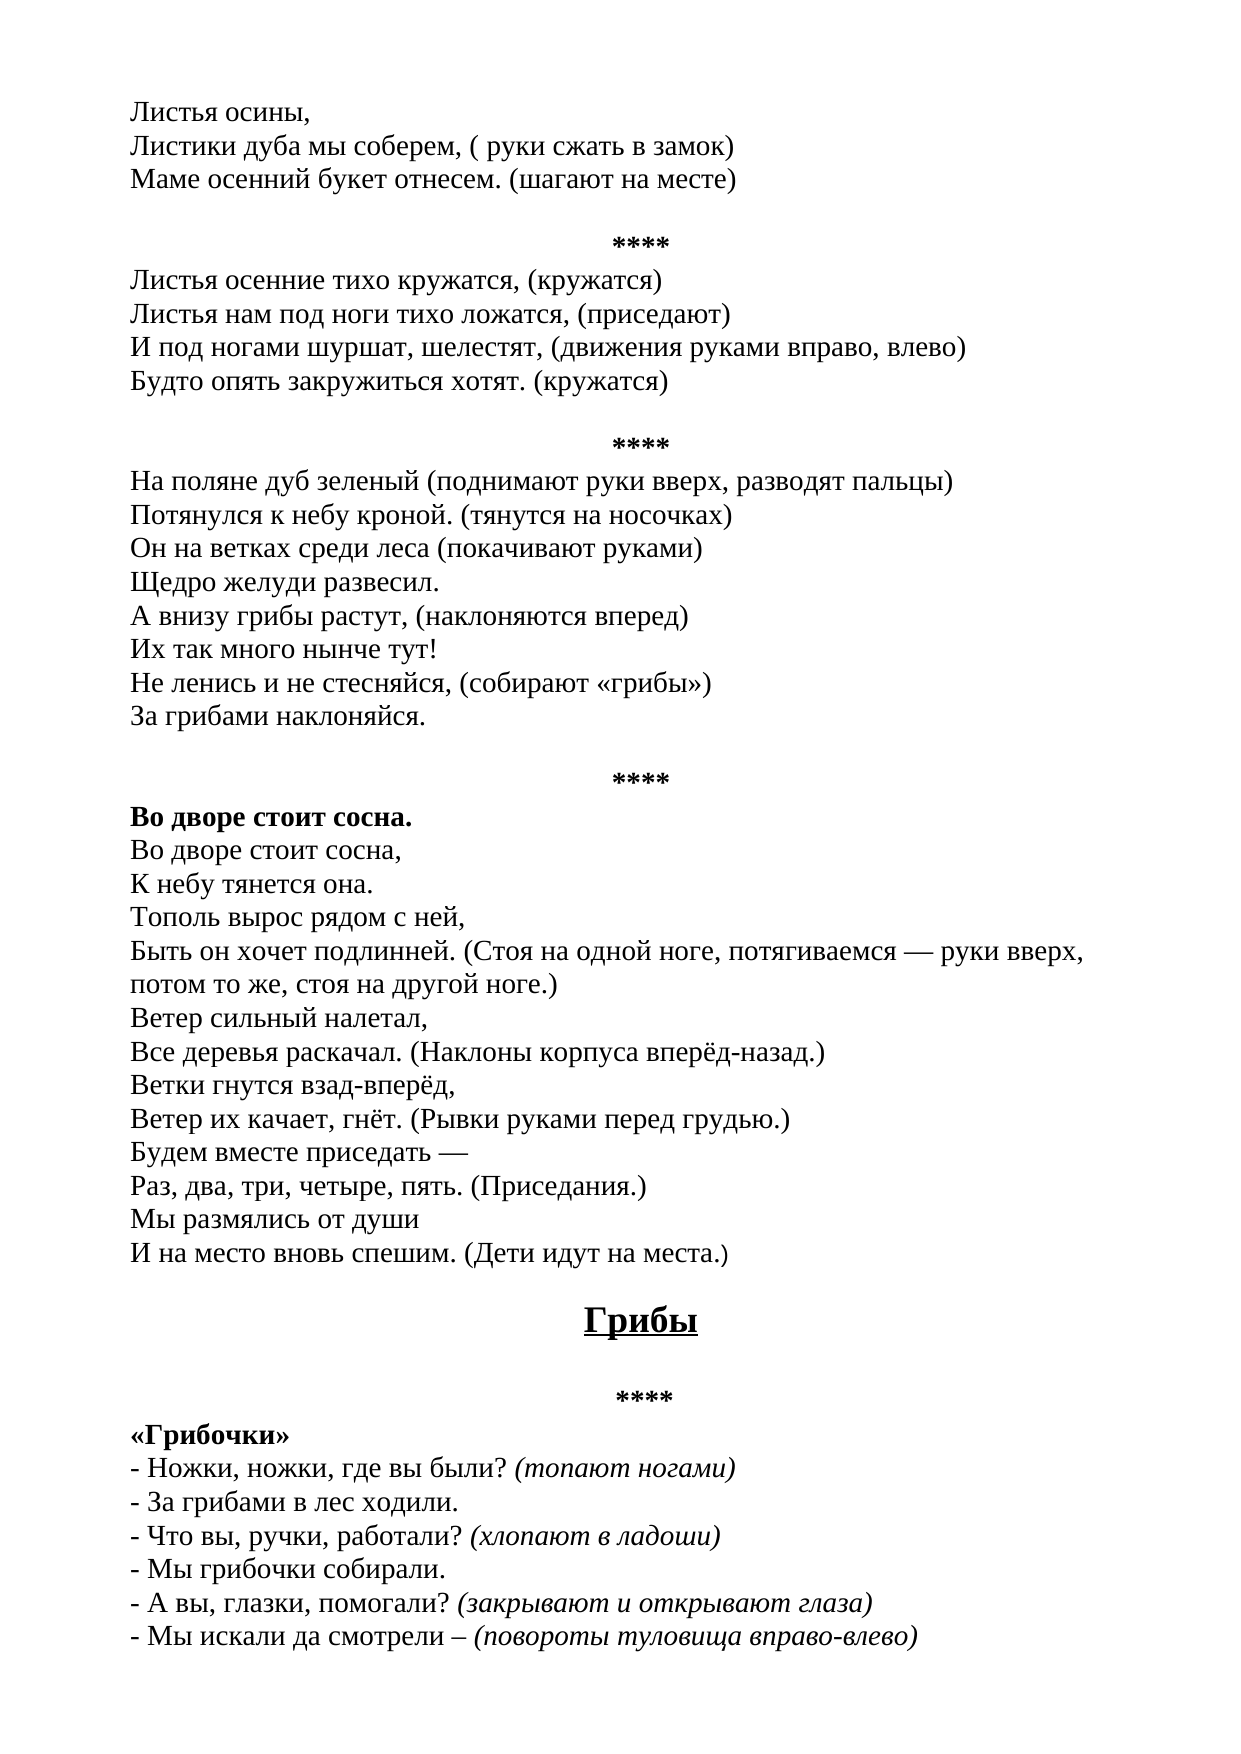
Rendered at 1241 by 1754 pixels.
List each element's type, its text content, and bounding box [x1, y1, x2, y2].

text **** [130, 229, 1152, 262]
text Листья нам под ноги тихо ложатся, (приседают) [130, 296, 1152, 329]
text - А вы, глазки, помогали? (закрывают и открывают глаза) [130, 1585, 1152, 1618]
text «Грибочки» [130, 1417, 1152, 1451]
text - За грибами в лес ходили. [130, 1484, 1152, 1518]
text - Что вы, ручки, работали? (хлопают в ладоши) [130, 1518, 1152, 1551]
text Потянулся к небу кроной. (тянутся на носочках) [130, 497, 1152, 531]
text Он на ветках среди леса (покачивают руками) [130, 531, 1152, 564]
text Щедро желуди развесил. [130, 564, 1152, 598]
text Во дворе стоит сосна. Во дворе стоит сосна, К небу тянется она. Тополь вырос рядом с ней, Быть он хочет подлинней. (Стоя на одной ноге, потягиваемся — руки вверх, потом то же, стоя на другой ноге.) Ветер сильный налетал, Все деревья раскачал. (Наклоны корпуса вперёд-назад.) Ветки гнутся взад-вперёд, Ветер их качает, гнёт. (Рывки руками перед грудью.) Будем вместе приседать — Раз, два, три, четыре, пять. (Приседания.) Мы размялись от души И на место вновь спешим. (Дети идут на места.) [130, 799, 1152, 1297]
text - Мы искали да смотрели – (повороты туловища вправо-влево) [130, 1618, 1152, 1652]
text Не ленись и не стесняйся, (собирают «грибы») [130, 665, 1152, 698]
text На поляне дуб зеленый (поднимают руки вверх, разводят пальцы) [130, 463, 1152, 497]
text Будто опять закружиться хотят. (кружатся) [130, 363, 1152, 396]
text **** [130, 765, 1152, 799]
text **** [130, 1383, 1152, 1417]
text Листья осины, [130, 94, 1152, 128]
text Их так много нынче тут! [130, 631, 1152, 665]
text **** [130, 430, 1152, 463]
text За грибами наклоняйся. [130, 698, 1152, 732]
text Листья осенние тихо кружатся, (кружатся) [130, 262, 1152, 296]
text - Мы грибочки собирали. [130, 1551, 1152, 1585]
text А внизу грибы растут, (наклоняются вперед) [130, 598, 1152, 631]
text - Ножки, ножки, где вы были? (топают ногами) [130, 1451, 1152, 1484]
text Грибы [130, 1297, 1152, 1340]
text Маме осенний букет отнесем. (шагают на месте) [130, 162, 1152, 195]
text И под ногами шуршат, шелестят, (движения руками вправо, влево) [130, 329, 1152, 363]
text Листики дуба мы соберем, ( руки сжать в замок) [130, 128, 1152, 162]
